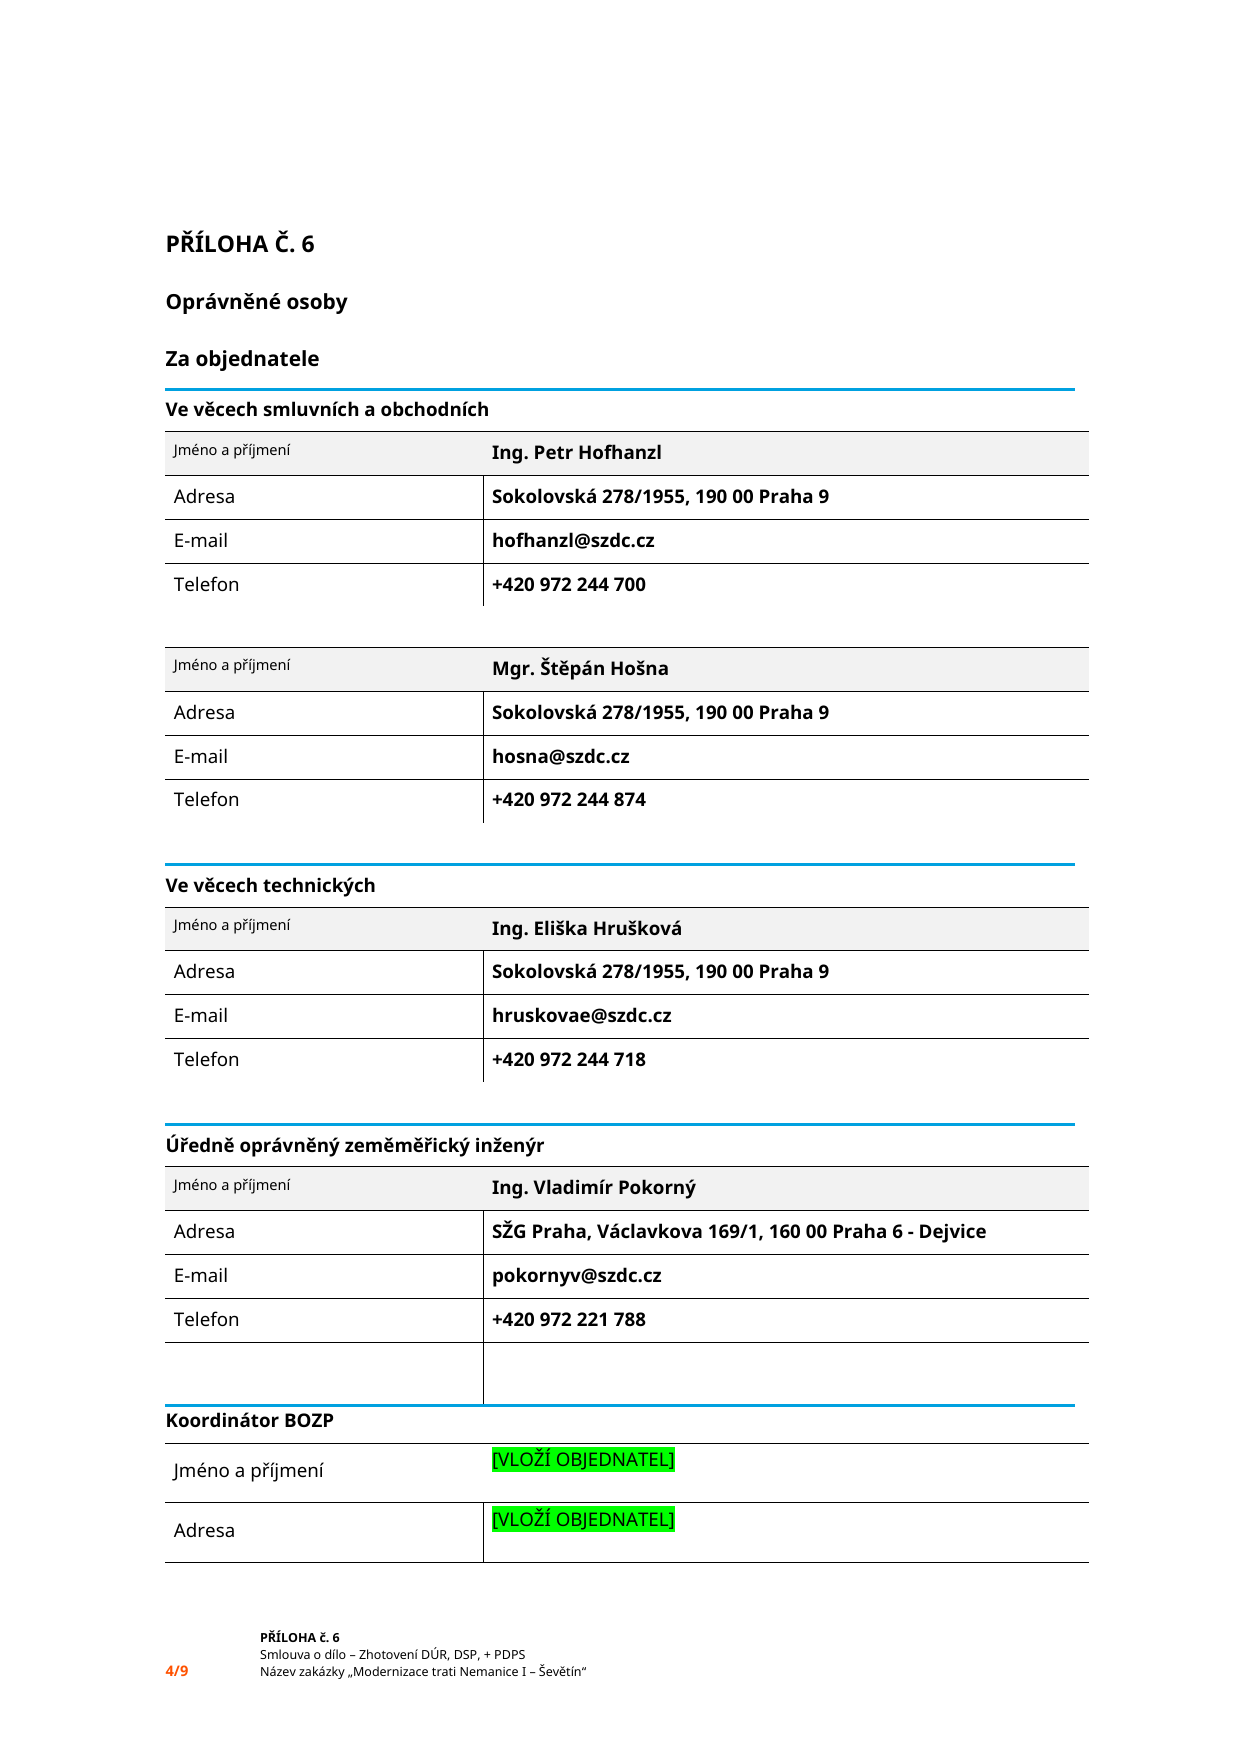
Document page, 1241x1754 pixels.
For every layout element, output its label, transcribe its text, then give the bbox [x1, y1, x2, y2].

table_cell +420 972 244 874 [484, 780, 1089, 822]
table_cell Adresa [165, 1503, 483, 1562]
table_cell Telefon [165, 780, 483, 822]
table_cell hofhanzl@szdc.cz [484, 520, 1089, 563]
table_header Jméno a příjmení [165, 1167, 484, 1210]
table_cell Sokolovská 278/1955, 190 00 Praha 9 [484, 476, 1089, 519]
text Úředně oprávněný zeměměřický inženýr [165, 1126, 1075, 1157]
table_cell Adresa [165, 692, 483, 735]
table_header Jméno a příjmení [165, 648, 484, 691]
table_cell +420 972 244 700 [484, 564, 1089, 606]
table_cell Sokolovská 278/1955, 190 00 Praha 9 [484, 951, 1089, 994]
table_cell SŽG Praha, Václavkova 169/1, 160 00 Praha 6 - Dejvice [484, 1211, 1089, 1254]
text Příloha č. 6 [165, 228, 1075, 259]
table_cell +420 972 221 788 [484, 1299, 1089, 1342]
table_cell E-mail [165, 736, 483, 778]
table_cell E-mail [165, 520, 483, 563]
table_header Ing. Petr Hofhanzl [484, 432, 1089, 475]
table_cell hruskovae@szdc.cz [484, 995, 1089, 1038]
table_cell [484, 1343, 1089, 1404]
table_cell Adresa [165, 476, 483, 519]
text Za objednatele [165, 344, 1075, 372]
text Koordinátor BOZP [165, 1407, 1075, 1432]
table_header [VLOŽÍ OBJEDNATEL] [484, 1444, 1089, 1502]
table_cell Telefon [165, 564, 483, 606]
table_cell E-mail [165, 995, 483, 1038]
table_header Ing. Vladimír Pokorný [484, 1167, 1089, 1210]
text Oprávněné osoby [165, 287, 1075, 316]
table_cell Telefon [165, 1299, 483, 1342]
table_header Jméno a příjmení [165, 432, 484, 475]
text Ve věcech smluvních a obchodních [165, 391, 1075, 422]
table_cell [165, 1343, 483, 1404]
text Ve věcech technických [165, 866, 1075, 898]
table_cell [VLOŽÍ OBJEDNATEL] [484, 1503, 1089, 1562]
table_cell +420 972 244 718 [484, 1039, 1089, 1082]
table_cell E-mail [165, 1255, 483, 1298]
table_cell Adresa [165, 1211, 483, 1254]
table_cell Telefon [165, 1039, 483, 1082]
table_header Ing. Eliška Hrušková [484, 908, 1089, 950]
table_header Jméno a příjmení [165, 1444, 484, 1502]
table_header Jméno a příjmení [165, 908, 484, 950]
table_cell hosna@szdc.cz [484, 736, 1089, 778]
table_cell Adresa [165, 951, 483, 994]
table_cell Sokolovská 278/1955, 190 00 Praha 9 [484, 692, 1089, 735]
table_cell pokornyv@szdc.cz [484, 1255, 1089, 1298]
table_header Mgr. Štěpán Hošna [484, 648, 1089, 691]
